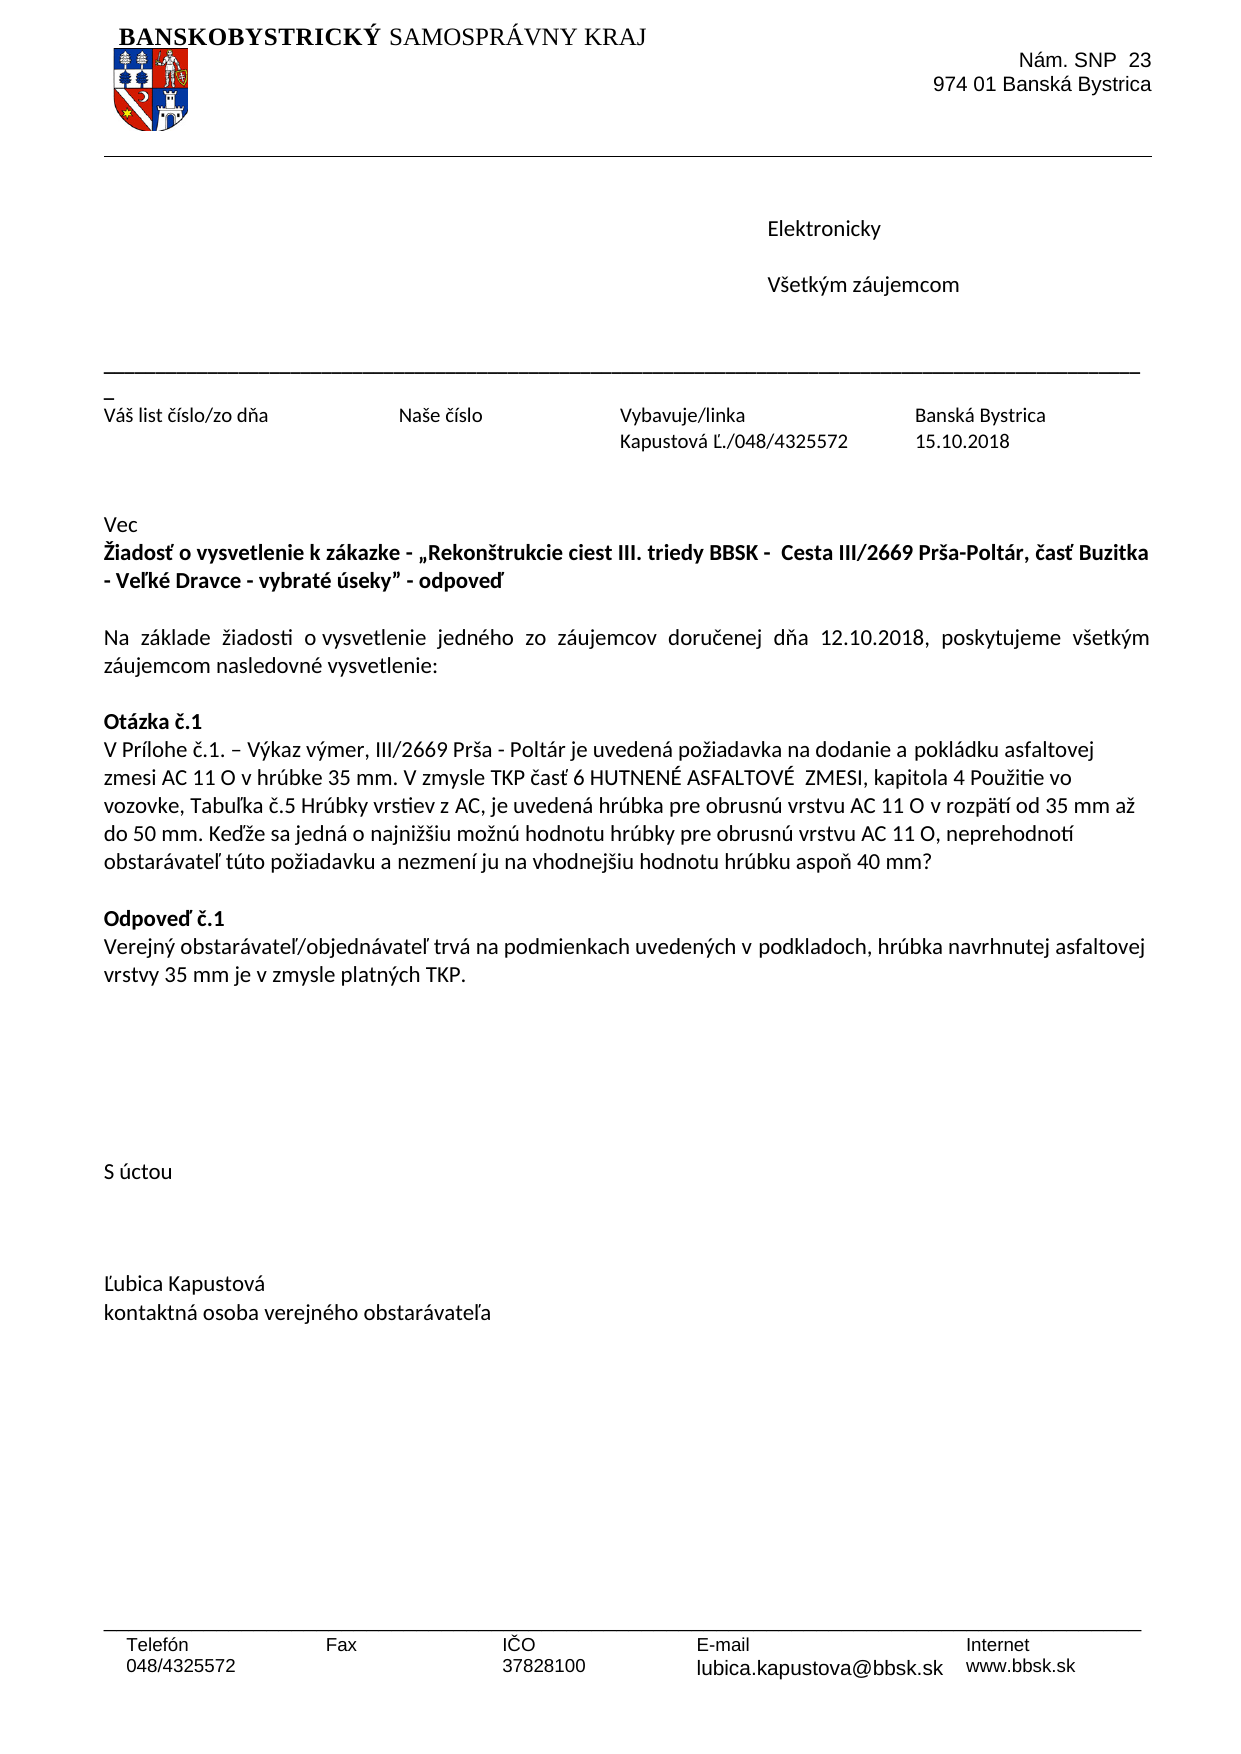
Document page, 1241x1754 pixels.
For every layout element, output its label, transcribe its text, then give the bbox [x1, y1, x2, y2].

picture [112, 48, 188, 130]
text Kapustová Ľ./048/4325572 15.10.2018 [546, 428, 1152, 453]
text Elektronicky [693, 214, 1152, 242]
text Váš list číslo/zo dňa Naše číslo Vybavuje/linka Banská Bystrica [103, 402, 1152, 428]
text Vec [103, 510, 1152, 538]
text V Prílohe č.1. – Výkaz výmer, III/2669 Prša - Poltár je uvedená požiadavka na dodanie a pokládku asfaltovej zmesi AC 11 O v hrúbke 35 mm. V zmysle TKP časť 6 HUTNENÉ ASFALTOVÉ ZMESI, kapitola 4 Použitie vo vozovke, Tabuľka č.5 Hrúbky vrstiev z AC, je uvedená hrúbka pre obrusnú vrstvu AC 11 O v rozpätí od 35 mm až do 50 mm. Keďže sa jedná o najnižšiu možnú hodnotu hrúbky pre obrusnú vrstvu AC 11 O, neprehodnotí obstarávateľ túto požiadavku a nezmení ju na vhodnejšiu hodnotu hrúbku aspoň 40 mm? [103, 735, 1152, 904]
text Otázka č.1 [103, 707, 1152, 735]
text Verejný obstarávateľ/objednávateľ trvá na podmienkach uvedených v podkladoch, hrúbka navrhnutej asfaltovej vrstvy 35 mm je v zmysle platných TKP. [103, 932, 1152, 1017]
text Ľubica Kapustová kontaktná osoba verejného obstarávateľa [103, 1269, 1152, 1326]
text _____________________________________________________________________________________________________ [103, 352, 1152, 402]
text Všetkým záujemcom [693, 270, 1152, 298]
text Na základe žiadosti o vysvetlenie jedného zo záujemcov doručenej dňa 12.10.2018, poskytujeme všetkým záujemcom nasledovné vysvetlenie: [103, 623, 1152, 679]
text Žiadosť o vysvetlenie k zákazke - „Rekonštrukcie ciest III. triedy BBSK - Cesta III/2669 Prša-Poltár, časť Buzitka - Veľké Dravce - vybraté úseky” - odpoveď [103, 538, 1152, 594]
text Odpoveď č.1 [103, 904, 1152, 932]
text S úctou [103, 1157, 1152, 1213]
